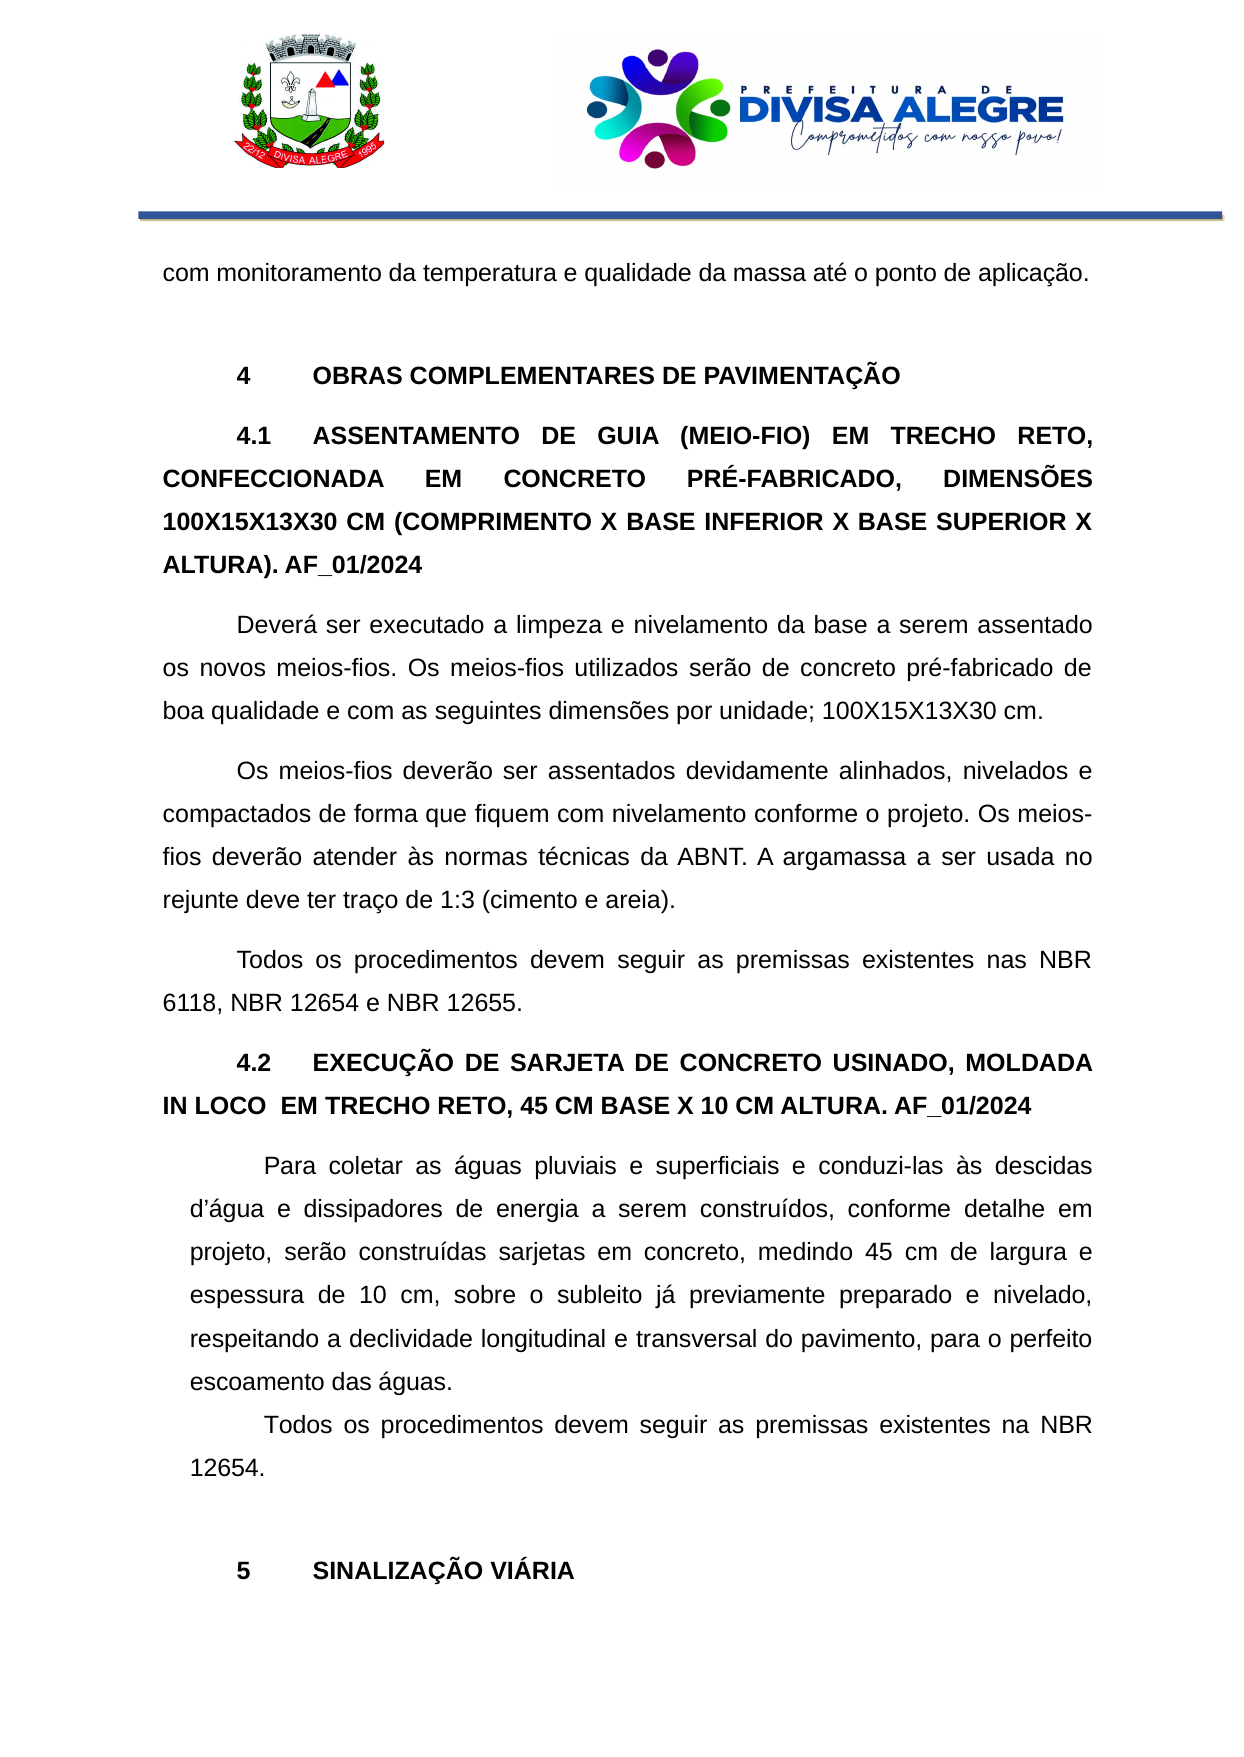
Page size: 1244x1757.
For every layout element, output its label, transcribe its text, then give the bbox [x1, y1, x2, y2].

text Todos os procedimentos devem seguir as premissas existentes nas NBR 6118, NBR 12654 e NBR 12655. [162, 945, 1094, 1017]
text Deverá ser executado a limpeza e nivelamento da base a serem assentado os novos meios-fios. Os meios-fios utilizados serão de concreto pré-fabricado de boa qualidade e com as seguintes dimensões por unidade; 100X15X13X30 cm. [162, 610, 1094, 725]
text 4.1 ASSENTAMENTO DE GUIA (MEIO-FIO) EM TRECHO RETO, CONFECCIONADA EM CONCRETO PRÉ-FABRICADO, DIMENSÕES 100X15X13X30 CM (COMPRIMENTO X BASE INFERIOR X BASE SUPERIOR X ALTURA). AF_01/2024 [162, 421, 1094, 579]
text Todos os procedimentos devem seguir as premissas existentes na NBR 12654. [189, 1410, 1094, 1482]
picture [553, 31, 1106, 189]
text 5 SINALIZAÇÃO VIÁRIA [162, 1556, 1094, 1585]
text 4.2 EXECUÇÃO DE SARJETA DE CONCRETO USINADO, MOLDADA IN LOCO EM TRECHO RETO, 45 CM BASE X 10 CM ALTURA. AF_01/2024 [162, 1048, 1094, 1120]
text Para coletar as águas pluviais e superficiais e conduzi-las às descidas d’água e dissipadores de energia a serem construídos, conforme detalhe em projeto, serão construídas sarjetas em concreto, medindo 45 cm de largura e espessura de 10 cm, sobre o subleito já previamente preparado e nivelado, respeitando a declividade longitudinal e transversal do pavimento, para o perfeito escoamento das águas. [189, 1151, 1094, 1396]
text 4 OBRAS COMPLEMENTARES DE PAVIMENTAÇÃO [162, 361, 1094, 390]
text Os meios-fios deverão ser assentados devidamente alinhados, nivelados e compactados de forma que fiquem com nivelamento conforme o projeto. Os meios-fios deverão atender às normas técnicas da ABNT. A argamassa a ser usada no rejunte deve ter traço de 1:3 (cimento e areia). [162, 756, 1094, 914]
picture [231, 34, 384, 166]
